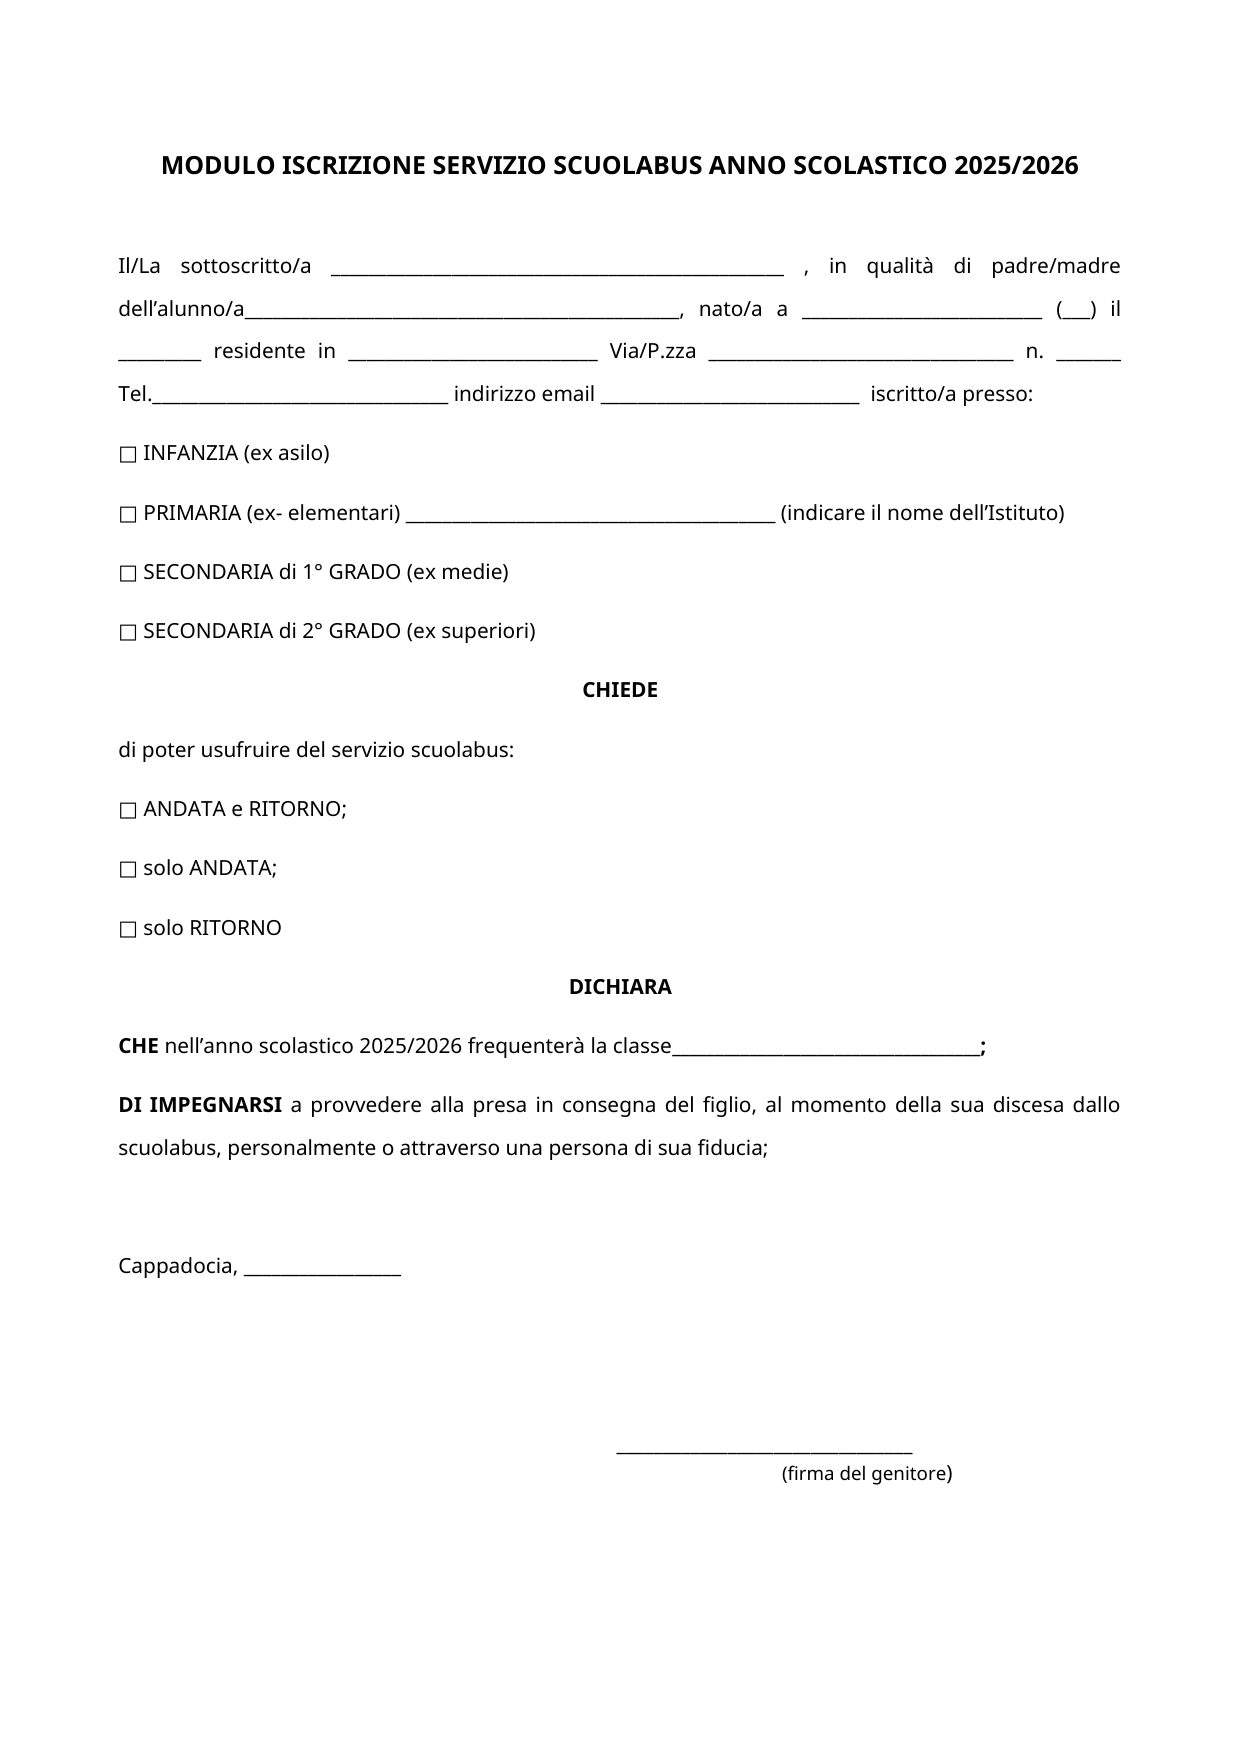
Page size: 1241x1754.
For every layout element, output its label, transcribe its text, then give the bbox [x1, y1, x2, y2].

text □ ANDATA e RITORNO; [118, 794, 1122, 823]
text □ solo ANDATA; [118, 853, 1122, 882]
text □ SECONDARIA di 2° GRADO (ex superiori) [118, 616, 1122, 645]
text CHIEDE [118, 676, 1122, 704]
text Cappadocia, _________________ [118, 1252, 1122, 1280]
text Il/La sottoscritto/a _________________________________________________ , in qualità di padre/madre dell’alunno/a_______________________________________________, nato/a a __________________________ (___) il _________ residente in ___________________________ Via/P.zza _________________________________ n. _______ Tel.________________________________ indirizzo email ____________________________ iscritto/a presso: [118, 251, 1122, 408]
text MODULO ISCRIZIONE SERVIZIO SCUOLABUS ANNO SCOLASTICO 2025/2026 [118, 148, 1122, 182]
text □ PRIMARIA (ex- elementari) ________________________________________ (indicare il nome dell’Istituto) [118, 498, 1122, 526]
text DICHIARA [118, 972, 1122, 1000]
text di poter usufruire del servizio scuolabus: [118, 735, 1122, 763]
text CHE nell’anno scolastico 2025/2026 frequenterà la classe____________________________________; [118, 1031, 1122, 1060]
text (firma del genitore) [118, 1458, 1122, 1486]
text DI IMPEGNARSI a provvedere alla presa in consegna del figlio, al momento della sua discesa dallo scuolabus, personalmente o attraverso una persona di sua fiducia; [118, 1091, 1122, 1162]
text □ SECONDARIA di 1° GRADO (ex medie) [118, 557, 1122, 586]
text □ solo RITORNO [118, 913, 1122, 941]
text □ INFANZIA (ex asilo) [118, 438, 1122, 467]
text ________________________________ [118, 1429, 1122, 1458]
